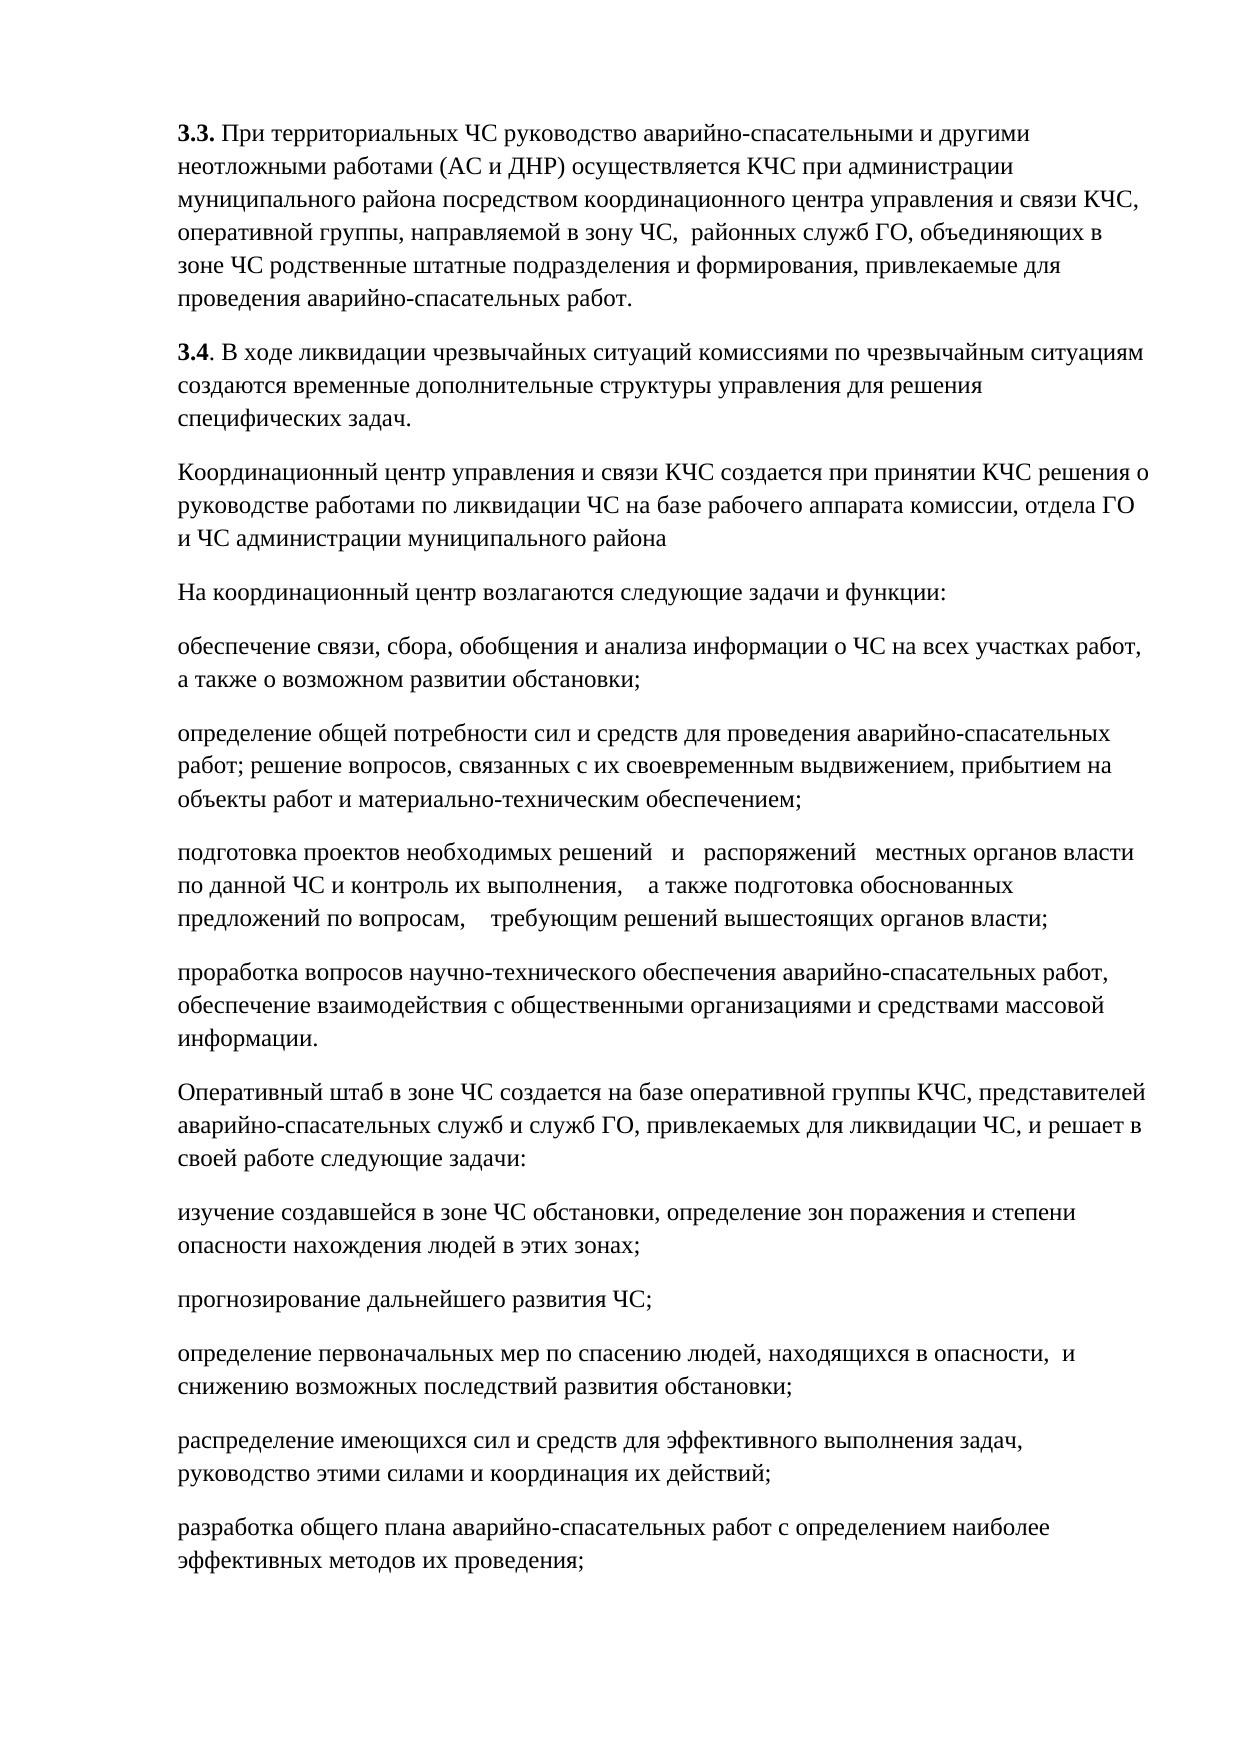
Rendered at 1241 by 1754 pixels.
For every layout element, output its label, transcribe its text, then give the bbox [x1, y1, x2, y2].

text обеспечение связи, сбора, обобщения и анализа информации о ЧС на всех участках работ, а также о возможном развитии обстановки; [177, 631, 1152, 692]
text Координационный центр управления и связи КЧС создается при принятии КЧС решения о руководстве работами по ликвидации ЧС на базе рабочего аппарата комиссии, отдела ГО и ЧС администрации муниципального района [177, 457, 1152, 552]
text распределение имеющихся сил и средств для эффективного выполнения задач, руководство этими силами и координация их действий; [177, 1425, 1152, 1487]
text Оперативный штаб в зоне ЧС создается на базе оперативной группы КЧС, представителей аварийно-спасательных служб и служб ГО, привлекаемых для ликвидации ЧС, и решает в своей работе следующие задачи: [177, 1077, 1152, 1172]
text определение первоначальных мер по спасению людей, находящихся в опасности, и снижению возможных последствий развития обстановки; [177, 1338, 1152, 1400]
text На координационный центр возлагаются следующие задачи и функции: [177, 577, 1152, 606]
text подготовка проектов необходимых решений и распоряжений местных органов власти по данной ЧС и контроль их выполнения, а также подготовка обоснованных предложений по вопросам, требующим решений вышестоящих органов власти; [177, 837, 1152, 932]
text 3.3. При территориальных ЧС руководство аварийно-спасательными и другими неотложными работами (АС и ДНР) осуществляется КЧС при администрации муниципального района посредством координационного центра управления и связи КЧС, оперативной группы, направляемой в зону ЧС, районных служб ГО, объединяющих в зоне ЧС родственные штатные подразделения и формирования, привлекаемые для проведения аварийно-спасательных работ. [177, 118, 1152, 312]
text прогнозирование дальнейшего развития ЧС; [177, 1284, 1152, 1313]
text разработка общего плана аварийно-спасательных работ с определением наиболее эффективных методов их проведения; [177, 1512, 1152, 1573]
text 3.4. В ходе ликвидации чрезвычайных ситуаций комиссиями по чрезвычайным ситуациям создаются временные дополнительные структуры управления для решения специфических задач. [177, 337, 1152, 432]
text определение общей потребности сил и средств для проведения аварийно-спасательных работ; решение вопросов, связанных с их своевременным выдвижением, прибытием на объекты работ и материально-техническим обеспечением; [177, 718, 1152, 812]
text проработка вопросов научно-технического обеспечения аварийно-спасательных работ, обеспечение взаимодействия с общественными организациями и средствами массовой информации. [177, 957, 1152, 1052]
text изучение создавшейся в зоне ЧС обстановки, определение зон поражения и степени опасности нахождения людей в этих зонах; [177, 1197, 1152, 1259]
